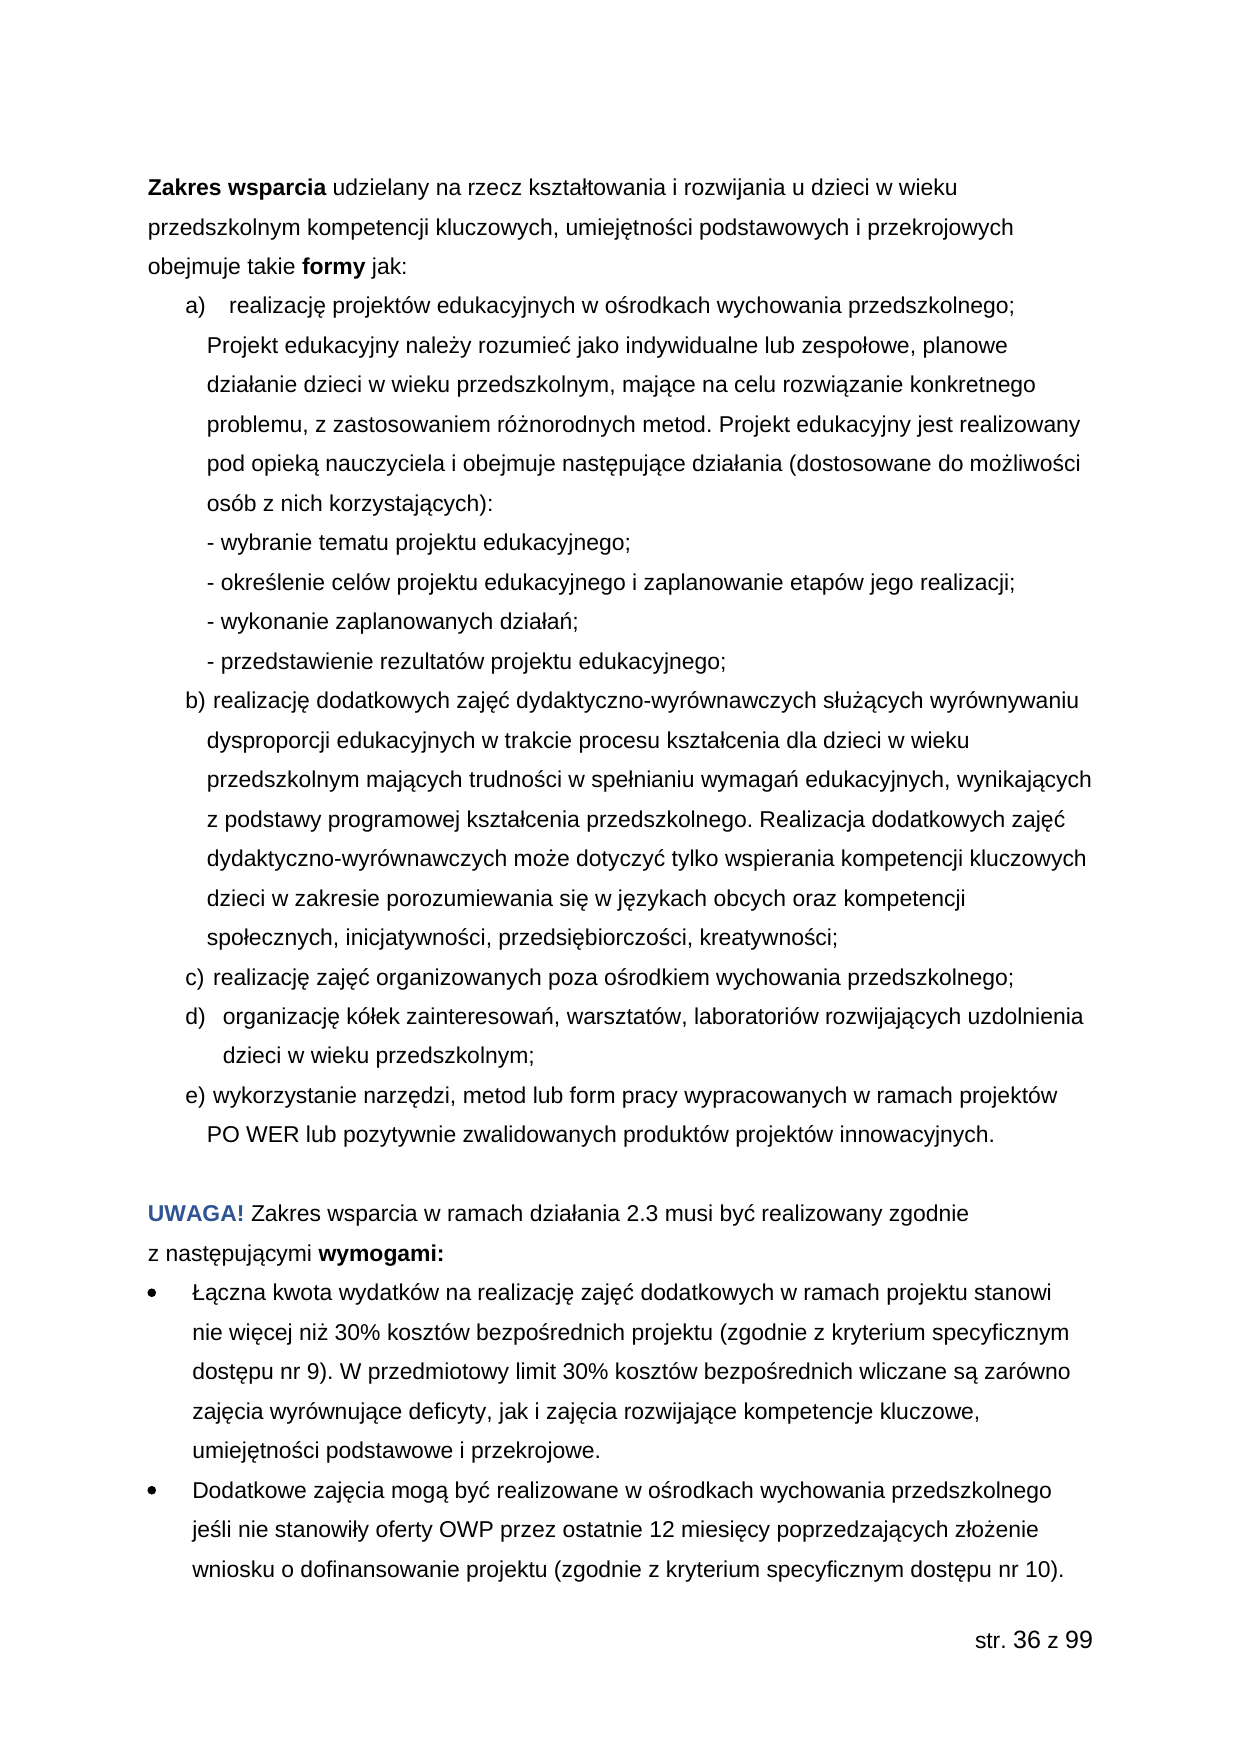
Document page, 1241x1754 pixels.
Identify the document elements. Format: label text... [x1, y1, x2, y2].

list Dodatkowe zajęcia mogą być realizowane w ośrodkach wychowania przedszkolnego jeśli nie stanowiły oferty OWP przez ostatnie 12 miesięcy poprzedzających złożenie wniosku o dofinansowanie projektu (zgodnie z kryterium specyficznym dostępu nr 10). [148, 1477, 1093, 1582]
text UWAGA! Zakres wsparcia w ramach działania 2.3 musi być realizowany zgodnie z następującymi wymogami: [148, 1200, 1093, 1266]
list organizację kółek zainteresowań, warsztatów, laboratoriów rozwijających uzdolnienia dzieci w wieku przedszkolnym; [185, 1003, 1093, 1069]
list realizację zajęć organizowanych poza ośrodkiem wychowania przedszkolnego; [185, 963, 1093, 990]
text - wykonanie zaplanowanych działań; [207, 608, 1093, 634]
text Zakres wsparcia udzielany na rzecz kształtowania i rozwijania u dzieci w wieku przedszkolnym kompetencji kluczowych, umiejętności podstawowych i przekrojowych obejmuje takie formy jak: [148, 174, 1093, 279]
list realizację projektów edukacyjnych w ośrodkach wychowania przedszkolnego; [185, 292, 1093, 319]
text Projekt edukacyjny należy rozumieć jako indywidualne lub zespołowe, planowe działanie dzieci w wieku przedszkolnym, mające na celu rozwiązanie konkretnego problemu, z zastosowaniem różnorodnych metod. Projekt edukacyjny jest realizowany pod opieką nauczyciela i obejmuje następujące działania (dostosowane do możliwości osób z nich korzystających): [207, 332, 1093, 516]
list Łączna kwota wydatków na realizację zajęć dodatkowych w ramach projektu stanowi nie więcej niż 30% kosztów bezpośrednich projektu (zgodnie z kryterium specyficznym dostępu nr 9). W przedmiotowy limit 30% kosztów bezpośrednich wliczane są zarówno zajęcia wyrównujące deficyty, jak i zajęcia rozwijające kompetencje kluczowe, umiejętności podstawowe i przekrojowe. [148, 1279, 1093, 1464]
text - wybranie tematu projektu edukacyjnego; [207, 529, 1093, 556]
text - określenie celów projektu edukacyjnego i zaplanowanie etapów jego realizacji; [207, 569, 1093, 595]
list realizację dodatkowych zajęć dydaktyczno-wyrównawczych służących wyrównywaniu dysproporcji edukacyjnych w trakcie procesu kształcenia dla dzieci w wieku przedszkolnym mających trudności w spełnianiu wymagań edukacyjnych, wynikających z podstawy programowej kształcenia przedszkolnego. Realizacja dodatkowych zajęć dydaktyczno-wyrównawczych może dotyczyć tylko wspierania kompetencji kluczowych dzieci w zakresie porozumiewania się w językach obcych oraz kompetencji społecznych, inicjatywności, przedsiębiorczości, kreatywności; [185, 687, 1093, 950]
text - przedstawienie rezultatów projektu edukacyjnego; [207, 648, 1093, 674]
list wykorzystanie narzędzi, metod lub form pracy wypracowanych w ramach projektów PO WER lub pozytywnie zwalidowanych produktów projektów innowacyjnych. [185, 1082, 1093, 1148]
